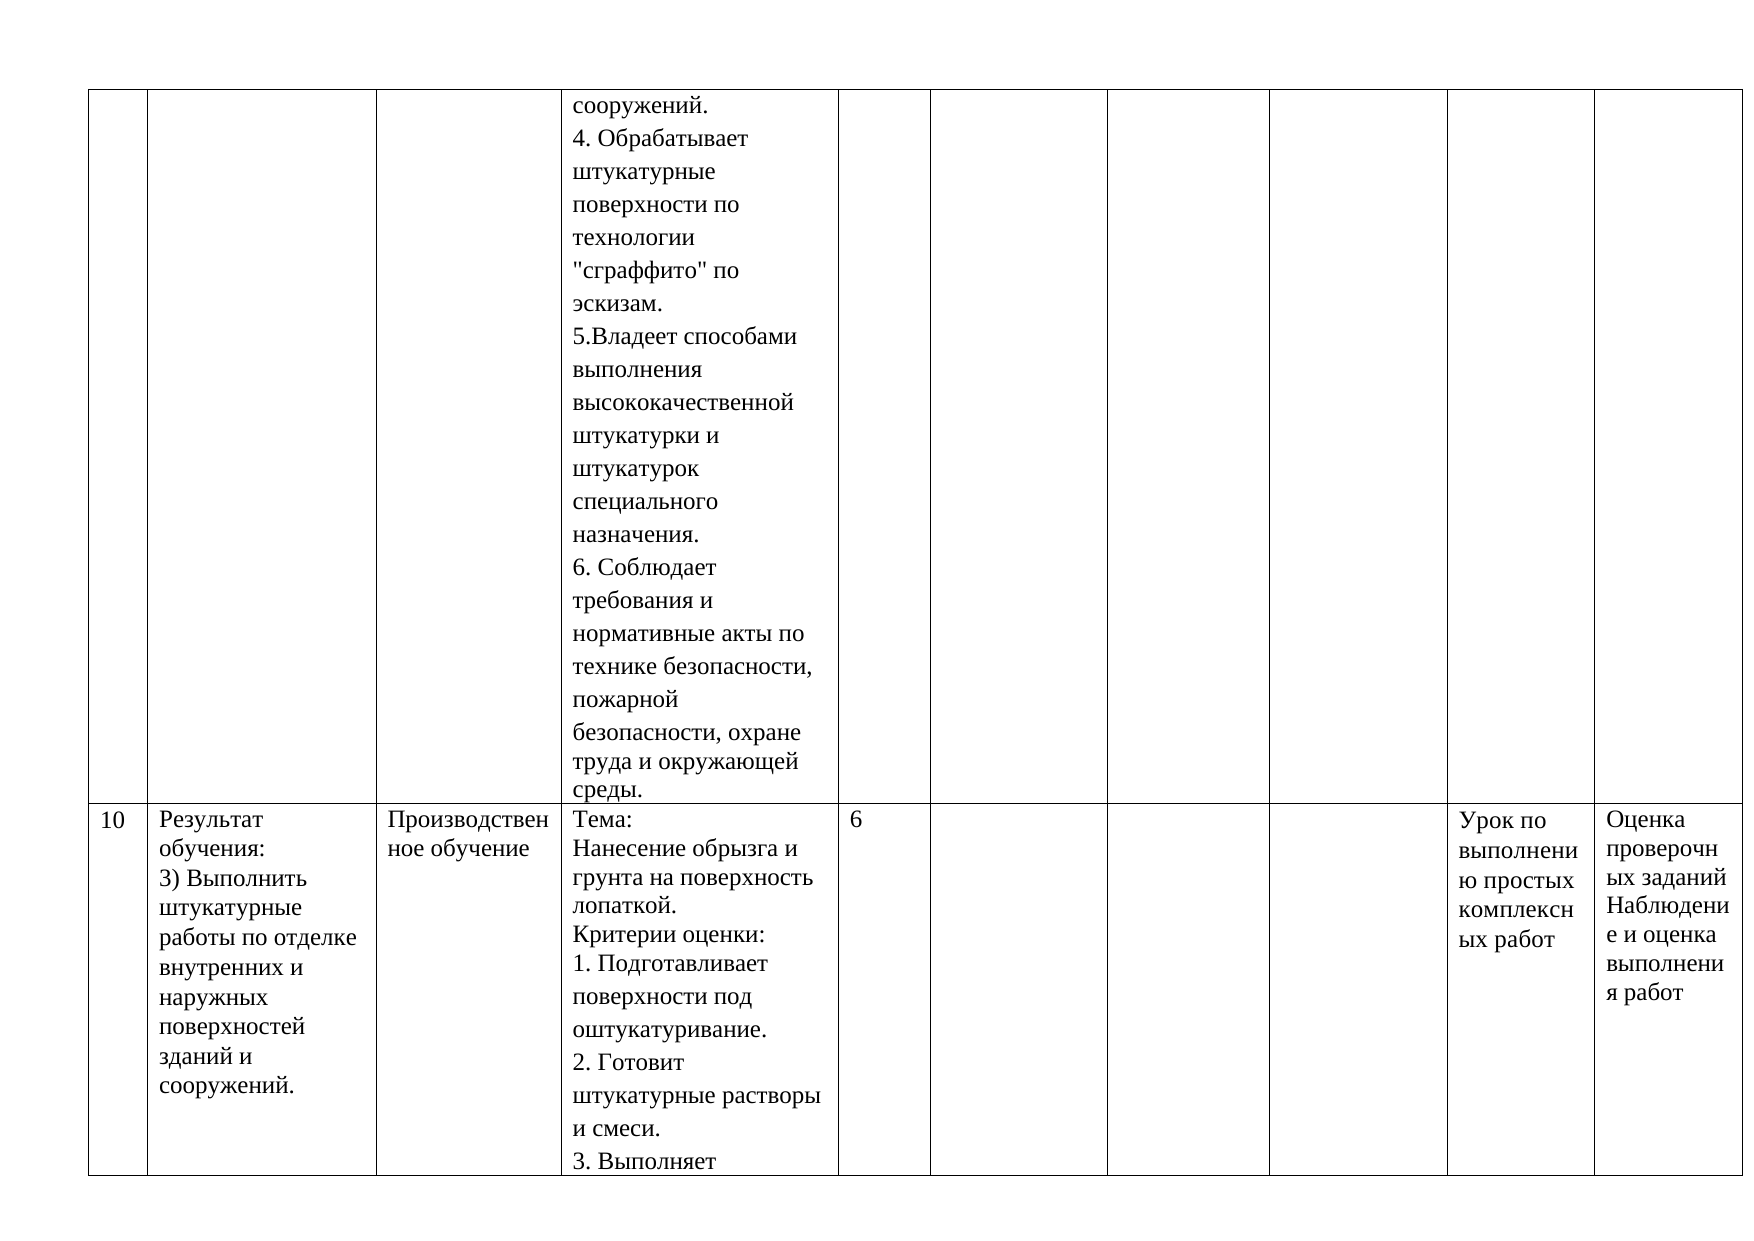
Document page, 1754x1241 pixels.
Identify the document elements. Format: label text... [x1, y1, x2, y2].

table_cell 9 [89, 90, 147, 803]
table_cell 6 [839, 804, 930, 1175]
table_cell [1108, 90, 1269, 803]
table_cell 6 [839, 90, 930, 803]
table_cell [562, 804, 838, 1175]
table_cell [931, 804, 1107, 1175]
table_cell [931, 90, 1107, 803]
table_cell [1270, 90, 1447, 803]
table_cell [1108, 804, 1269, 1175]
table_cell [148, 90, 376, 803]
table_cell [1595, 90, 1742, 803]
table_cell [377, 90, 561, 803]
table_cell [148, 804, 376, 1175]
table_cell 10 [89, 804, 147, 1175]
table_cell [1270, 804, 1447, 1175]
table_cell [1448, 90, 1594, 803]
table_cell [1448, 804, 1594, 1175]
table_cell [1595, 804, 1742, 1175]
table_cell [562, 90, 838, 803]
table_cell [377, 804, 561, 1175]
